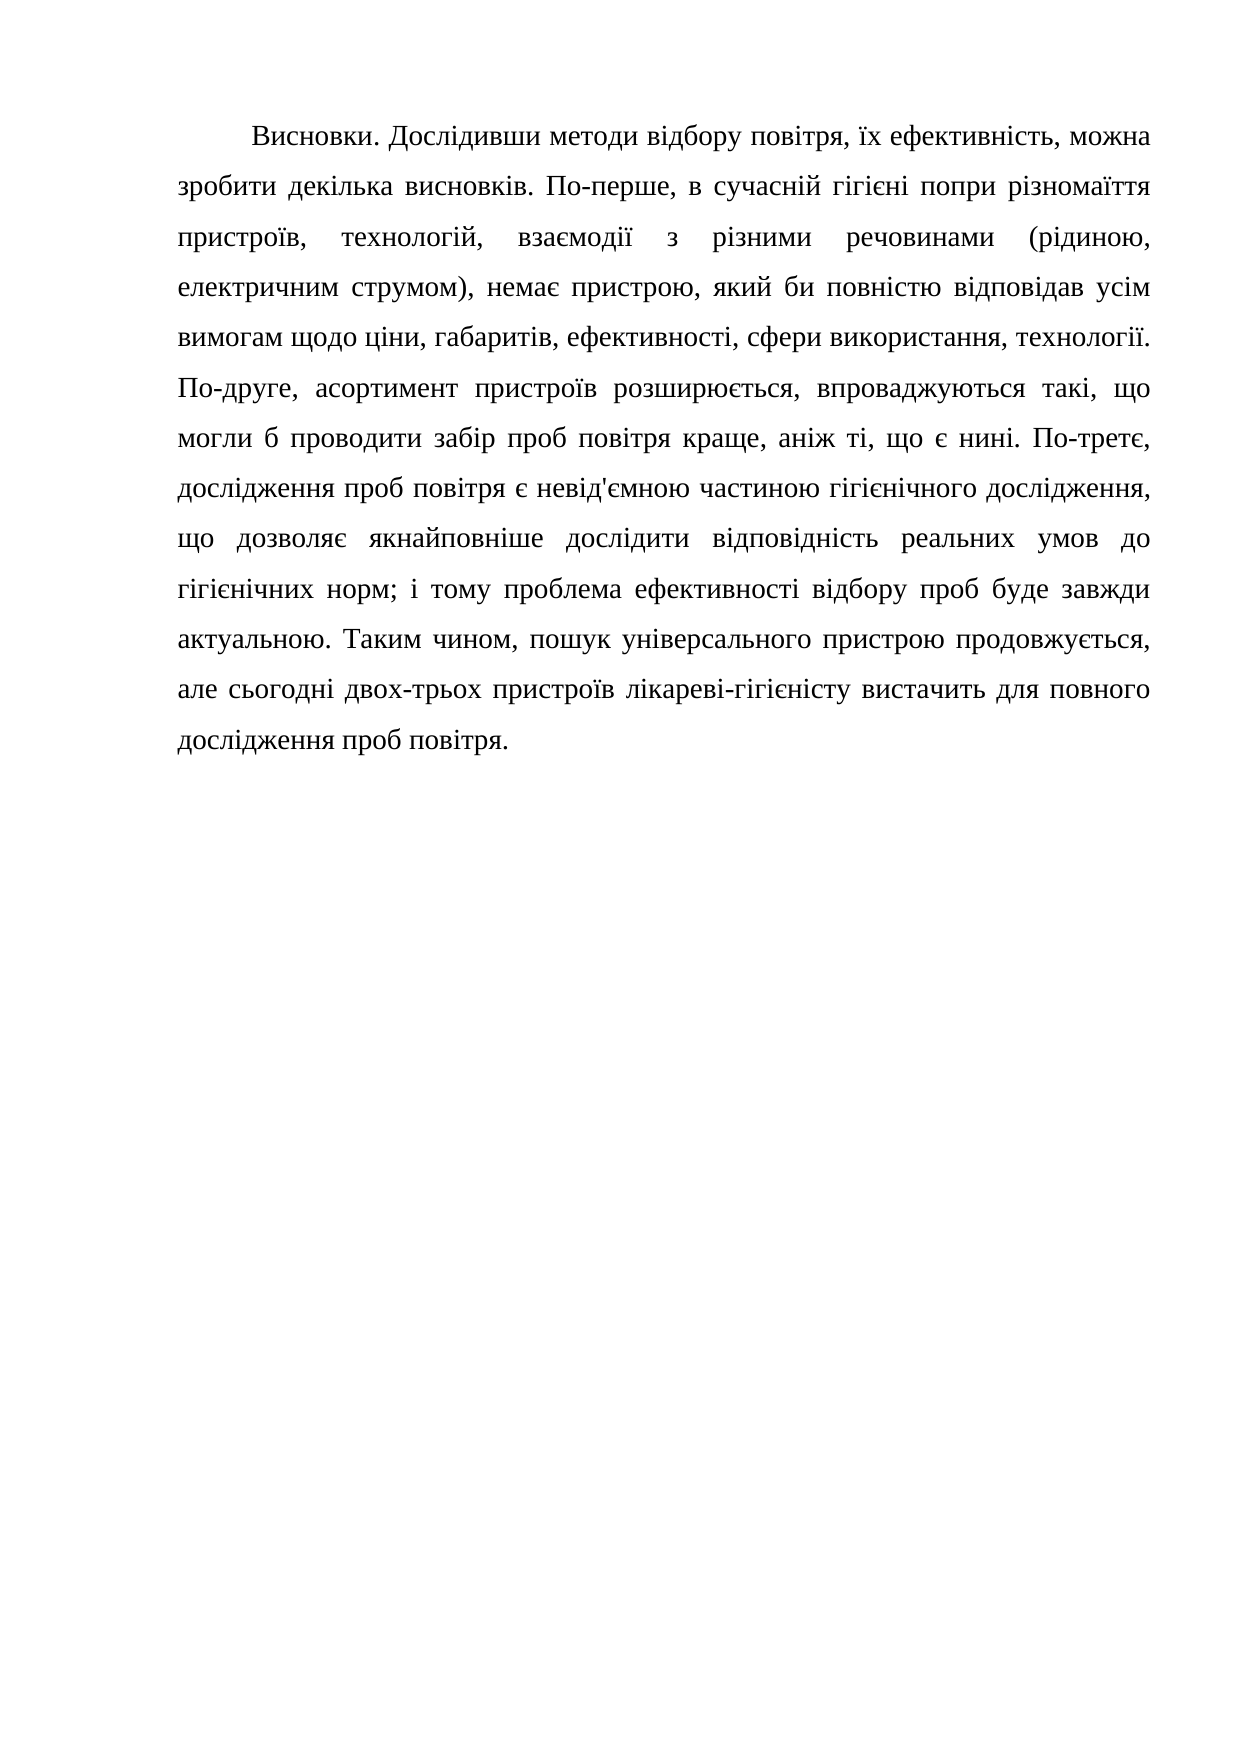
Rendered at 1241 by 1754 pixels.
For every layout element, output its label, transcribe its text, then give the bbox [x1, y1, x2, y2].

text Висновки. Дослідивши методи відбору повітря, їх ефективність, можна зробити декілька висновків. По-перше, в сучасній гігієні попри різномаїття пристроїв, технологій, взаємодії з різними речовинами (рідиною, електричним струмом), немає пристрою, який би повністю відповідав усім вимогам щодо ціни, габаритів, ефективності, сфери використання, технології. По-друге, асортимент пристроїв розширюється, впроваджуються такі, що могли б проводити забір проб повітря краще, аніж ті, що є нині. По-третє, дослідження проб повітря є невід'ємною частиною гігієнічного дослідження, що дозволяє якнайповніше дослідити відповідність реальних умов до гігієнічних норм; і тому проблема ефективності відбору проб буде завжди актуальною. Таким чином, пошук універсального пристрою продовжується, але сьогодні двох-трьох пристроїв лікареві-гігієністу вистачить для повного дослідження проб повітря. [177, 118, 1152, 755]
